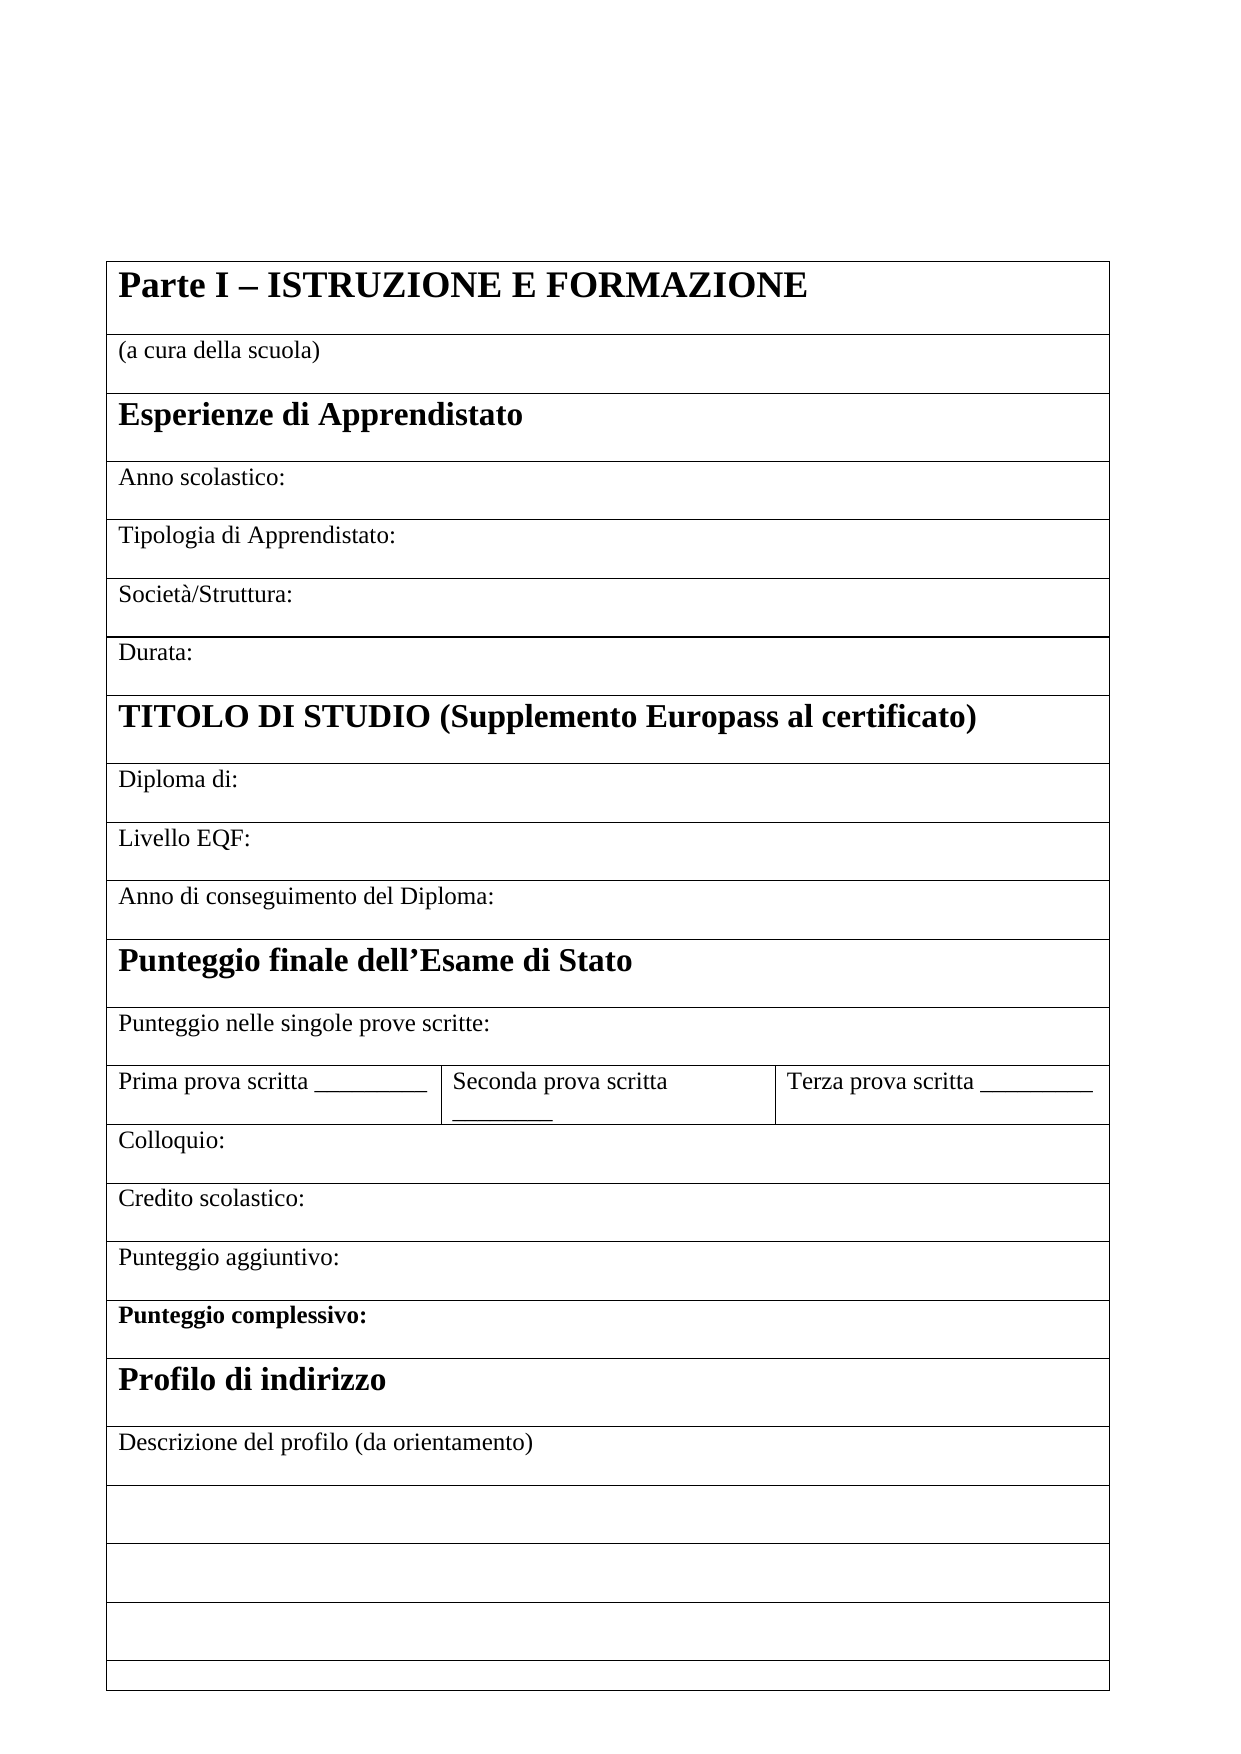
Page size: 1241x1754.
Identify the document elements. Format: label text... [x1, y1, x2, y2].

table_cell Anno di conseguimento del Diploma: [107, 881, 1109, 939]
table_cell [107, 1544, 1109, 1602]
table_cell Punteggio nelle singole prove scritte: [107, 1008, 1109, 1065]
table_cell Colloquio: [107, 1125, 1109, 1182]
table_cell TITOLO DI STUDIO (Supplemento Europass al certificato) [107, 696, 1109, 763]
table_cell Diploma di: [107, 764, 1109, 822]
table_cell Durata: [107, 638, 1109, 695]
table_cell Profilo di indirizzo [107, 1359, 1109, 1426]
table_cell [107, 1603, 1109, 1660]
table_cell Descrizione del profilo (da orientamento) [107, 1427, 1109, 1485]
table_cell Livello EQF: [107, 823, 1109, 880]
table_cell Società/Struttura: [107, 579, 1109, 636]
table_cell Credito scolastico: [107, 1184, 1109, 1241]
table_cell Punteggio aggiuntivo: [107, 1242, 1109, 1299]
table_cell Terza prova scritta _________ [776, 1066, 1109, 1124]
table_cell (a cura della scuola) [107, 335, 1109, 393]
table_cell Punteggio complessivo: [107, 1301, 1109, 1358]
table_cell Tipologia di Apprendistato: [107, 520, 1109, 578]
table_cell Prima prova scritta _________ [107, 1066, 441, 1124]
table_cell Punteggio finale dell’Esame di Stato [107, 940, 1109, 1007]
table_cell Esperienze di Apprendistato [107, 394, 1109, 461]
table_cell [107, 1661, 1109, 1690]
table_cell [107, 1486, 1109, 1543]
table_header Parte I – ISTRUZIONE E FORMAZIONE [107, 262, 1109, 334]
table_cell Seconda prova scritta ________ [442, 1066, 775, 1124]
table_cell Anno scolastico: [107, 462, 1109, 519]
